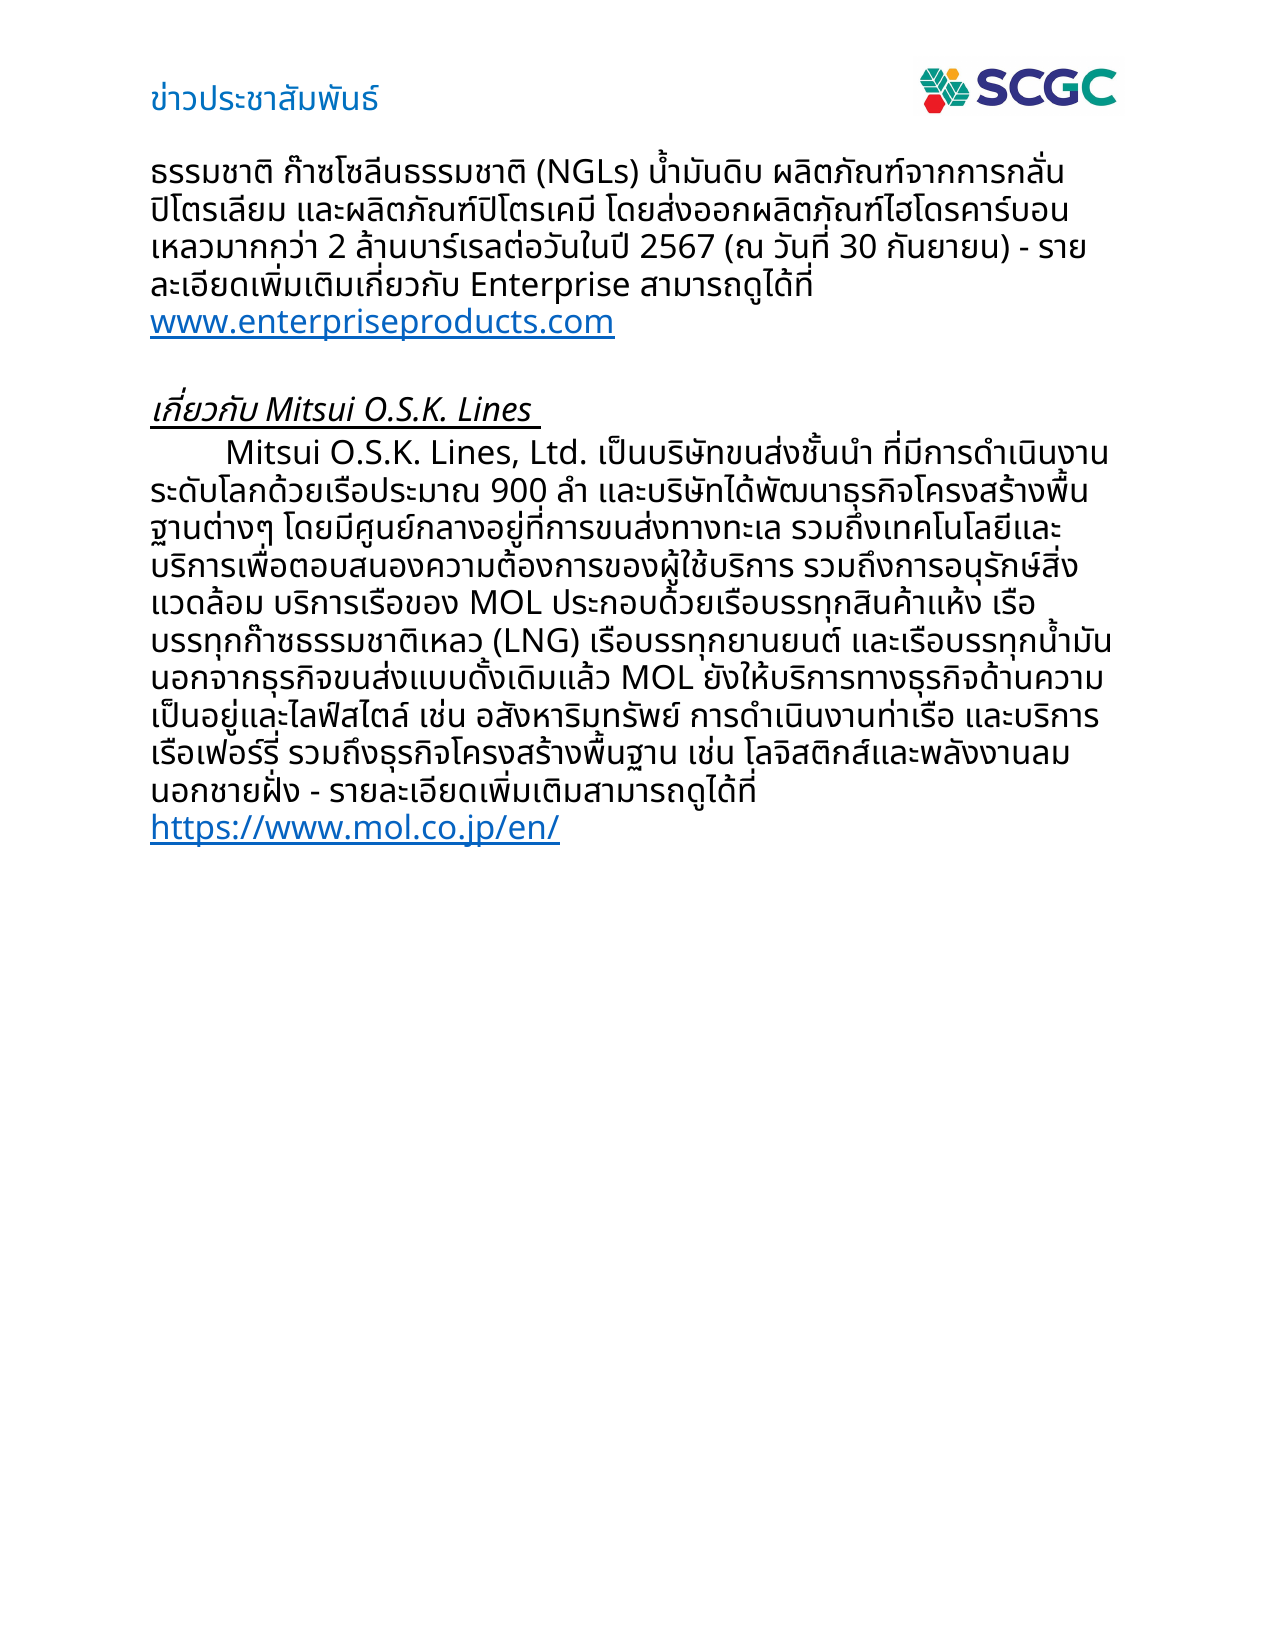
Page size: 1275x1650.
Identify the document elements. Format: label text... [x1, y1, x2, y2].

picture [912, 56, 1125, 116]
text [150, 153, 1125, 341]
text Mitsui O.S.K. Lines, Ltd. เป็นบริษัทขนส่งชั้นนำ ที่มีการดำเนินงานระดับโลกด้วยเรือประมาณ 900 ลำ และบริษัทได้พัฒนาธุรกิจโครงสร้างพื้นฐานต่างๆ โดยมีศูนย์กลางอยู่ที่การขนส่งทางทะเล รวมถึงเทคโนโลยีและบริการเพื่อตอบสนองความต้องการของผู้ใช้บริการ รวมถึงการอนุรักษ์สิ่งแวดล้อม บริการเรือของ MOL ประกอบด้วยเรือบรรทุกสินค้าแห้ง เรือบรรทุกก๊าซธรรมชาติเหลว (LNG) เรือบรรทุกยานยนต์ และเรือบรรทุกน้ำมัน นอกจากธุรกิจขนส่งแบบดั้งเดิมแล้ว MOL ยังให้บริการทางธุรกิจด้านความเป็นอยู่และไลฟ์สไตล์ เช่น อสังหาริมทรัพย์ การดำเนินงานท่าเรือ และบริการเรือเฟอร์รี่ รวมถึงธุรกิจโครงสร้างพื้นฐาน เช่น โลจิสติกส์และพลังงานลมนอกชายฝั่ง - รายละเอียดเพิ่มเติมสามารถดูได้ที่ https://www.mol.co.jp/en/ [150, 435, 1125, 847]
text เกี่ยวกับ Mitsui O.S.K. Lines [150, 391, 1125, 428]
